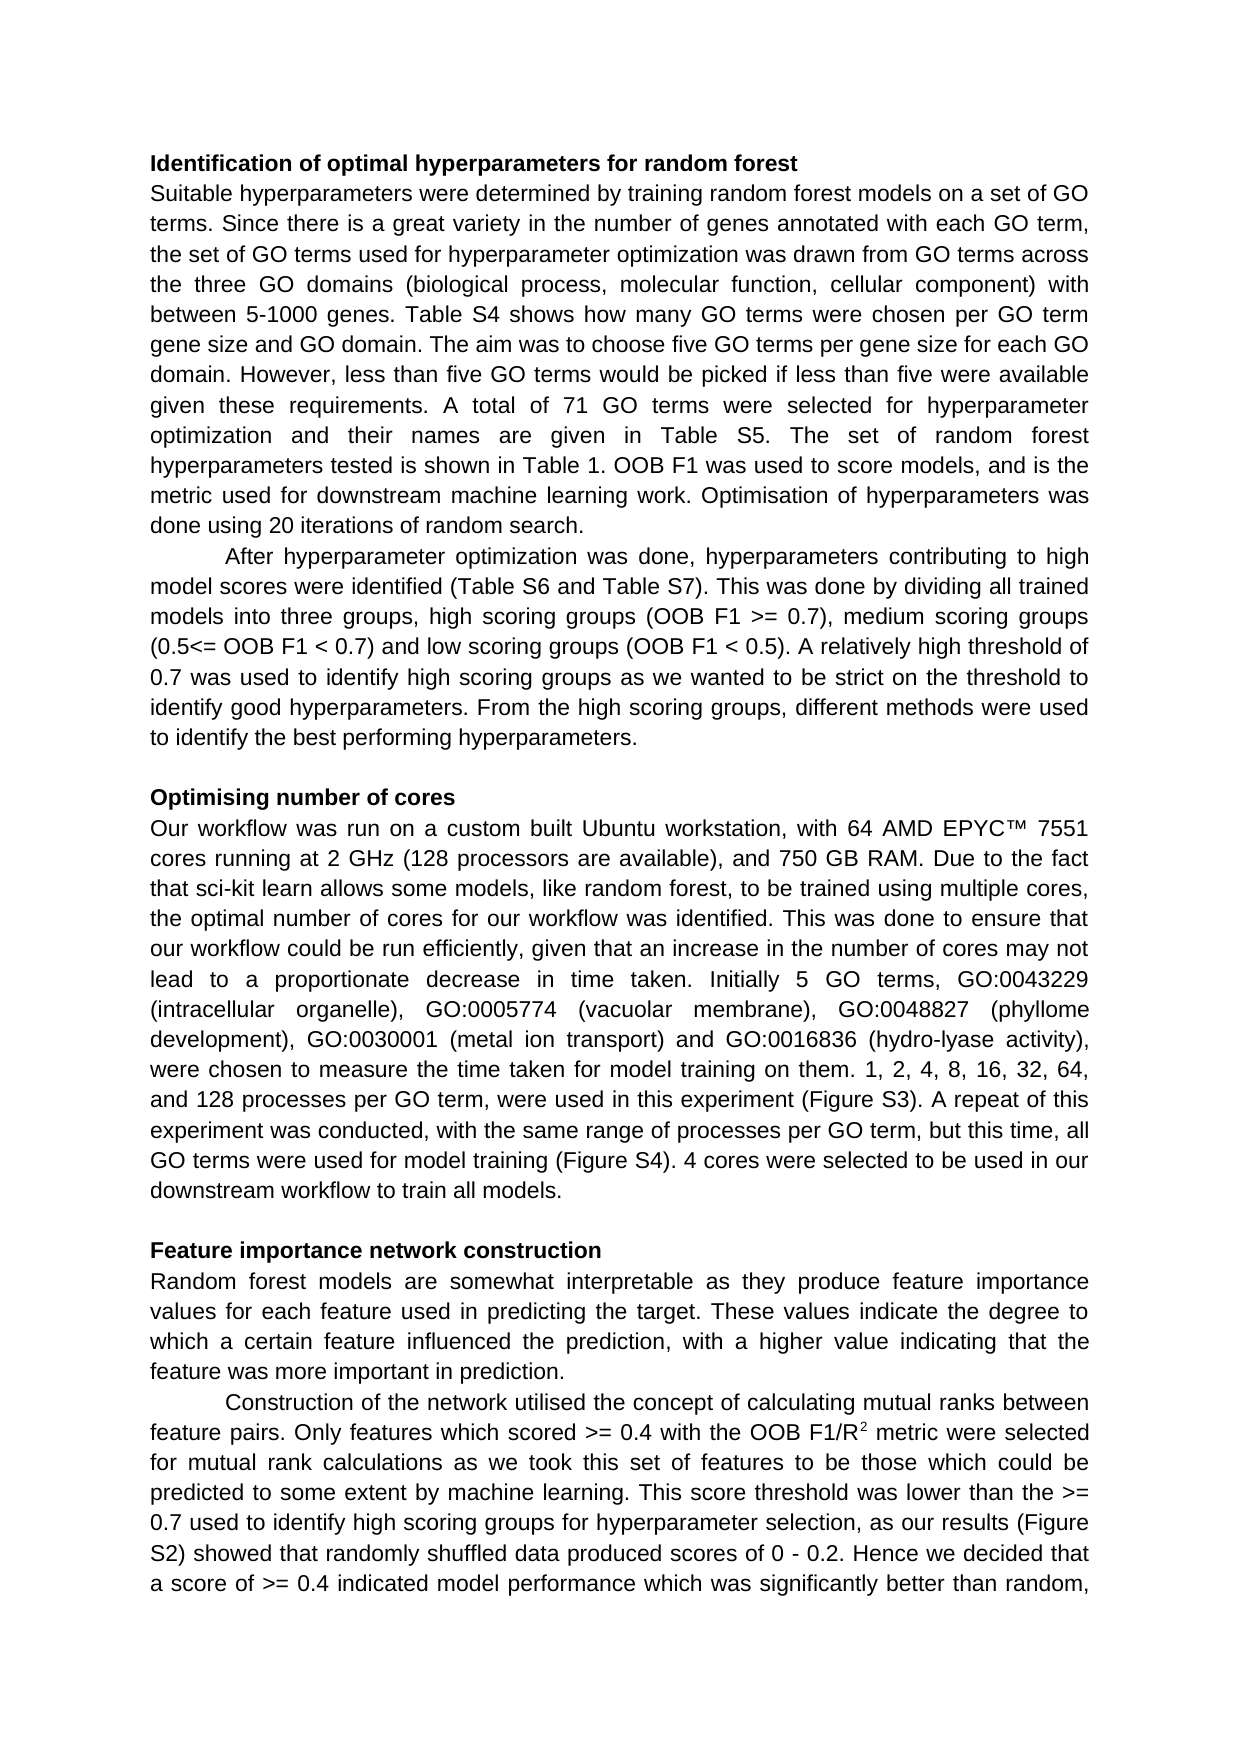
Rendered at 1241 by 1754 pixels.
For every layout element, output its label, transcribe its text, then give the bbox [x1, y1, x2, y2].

text After hyperparameter optimization was done, hyperparameters contributing to high model scores were identified (Table S6 and Table S7). This was done by dividing all trained models into three groups, high scoring groups (OOB F1 >= 0.7), medium scoring groups (0.5<= OOB F1 < 0.7) and low scoring groups (OOB F1 < 0.5). A relatively high threshold of 0.7 was used to identify high scoring groups as we wanted to be strict on the threshold to identify good hyperparameters. From the high scoring groups, different methods were used to identify the best performing hyperparameters. [150, 543, 1090, 750]
subtitle Identification of optimal hyperparameters for random forest [150, 150, 1090, 176]
text Suitable hyperparameters were determined by training random forest models on a set of GO terms. Since there is a great variety in the number of genes annotated with each GO term, the set of GO terms used for hyperparameter optimization was drawn from GO terms across the three GO domains (biological process, molecular function, cellular component) with between 5-1000 genes. Table S4 shows how many GO terms were chosen per GO term gene size and GO domain. The aim was to choose five GO terms per gene size for each GO domain. However, less than five GO terms would be picked if less than five were available given these requirements. A total of 71 GO terms were selected for hyperparameter optimization and their names are given in Table S5. The set of random forest hyperparameters tested is shown in Table 1. OOB F1 was used to score models, and is the metric used for downstream machine learning work. Optimisation of hyperparameters was done using 20 iterations of random search. [150, 180, 1090, 539]
subtitle Optimising number of cores [150, 784, 1090, 811]
text Random forest models are somewhat interpretable as they produce feature importance values for each feature used in predicting the target. These values indicate the degree to which a certain feature influenced the prediction, with a higher value indicating that the feature was more important in prediction. [150, 1268, 1090, 1385]
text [150, 1388, 1090, 1596]
subtitle Feature importance network construction [150, 1237, 1090, 1264]
text Our workflow was run on a custom built Ubuntu workstation, with 64 AMD EPYC™ 7551 cores running at 2 GHz (128 processors are available), and 750 GB RAM. Due to the fact that sci-kit learn allows some models, like random forest, to be trained using multiple cores, the optimal number of cores for our workflow was identified. This was done to ensure that our workflow could be run efficiently, given that an increase in the number of cores may not lead to a proportionate decrease in time taken. Initially 5 GO terms, GO:0043229 (intracellular organelle), GO:0005774 (vacuolar membrane), GO:0048827 (phyllome development), GO:0030001 (metal ion transport) and GO:0016836 (hydro-lyase activity), were chosen to measure the time taken for model training on them. 1, 2, 4, 8, 16, 32, 64, and 128 processes per GO term, were used in this experiment (Figure S3). A repeat of this experiment was conducted, with the same range of processes per GO term, but this time, all GO terms were used for model training (Figure S4). 4 cores were selected to be used in our downstream workflow to train all models. [150, 814, 1090, 1203]
